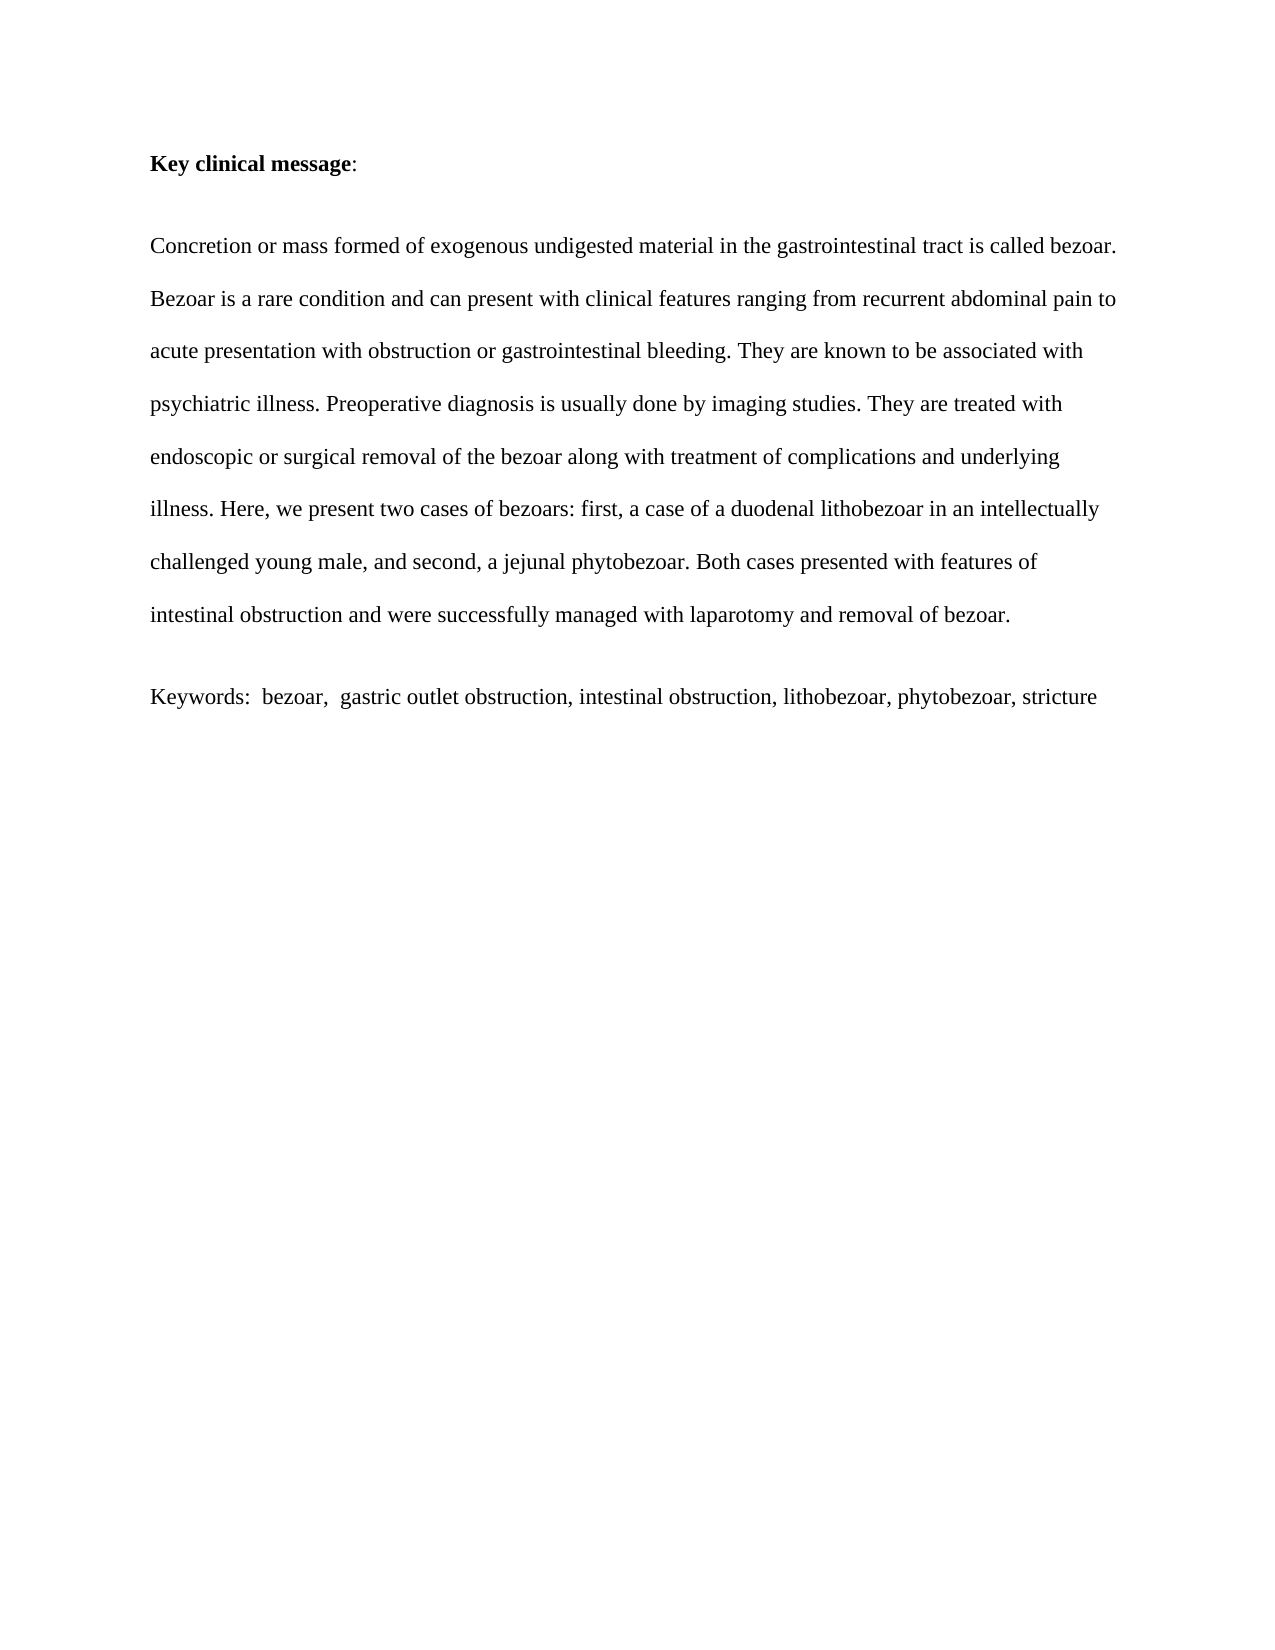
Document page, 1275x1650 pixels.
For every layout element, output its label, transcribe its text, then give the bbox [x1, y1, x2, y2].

text Concretion or mass formed of exogenous undigested material in the gastrointestinal tract is called bezoar. Bezoar is a rare condition and can present with clinical features ranging from recurrent abdominal pain to acute presentation with obstruction or gastrointestinal bleeding. They are known to be associated with psychiatric illness. Preoperative diagnosis is usually done by imaging studies. They are treated with endoscopic or surgical removal of the bezoar along with treatment of complications and underlying illness. Here, we present two cases of bezoars: first, a case of a duodenal lithobezoar in an intellectually challenged young male, and second, a jejunal phytobezoar. Both cases presented with features of intestinal obstruction and were successfully managed with laparotomy and removal of bezoar. [150, 232, 1125, 627]
text Keywords: bezoar, gastric outlet obstruction, intestinal obstruction, lithobezoar, phytobezoar, stricture [150, 683, 1125, 709]
text Key clinical message: [150, 150, 1125, 176]
